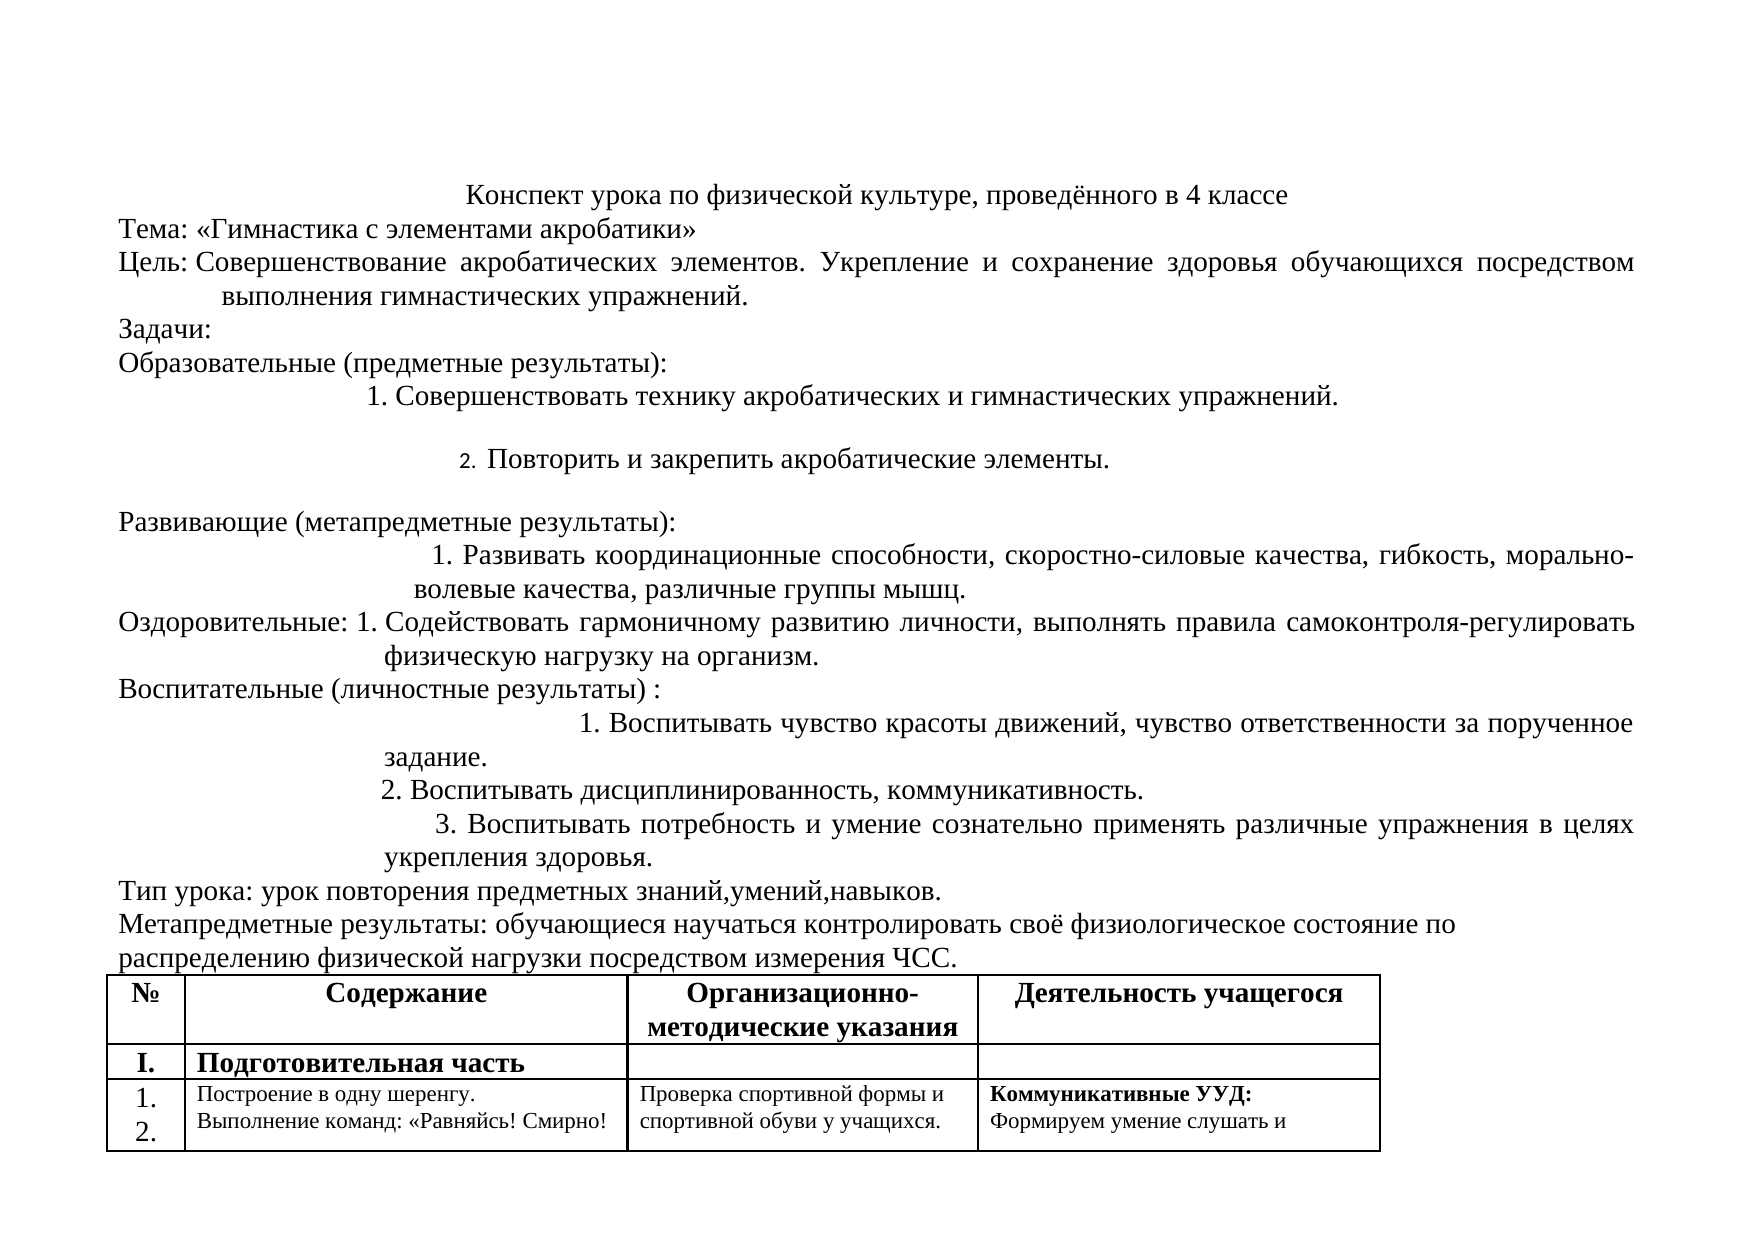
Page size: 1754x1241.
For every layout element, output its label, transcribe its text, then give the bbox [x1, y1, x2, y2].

list Повторить и закрепить акробатические элементы. [268, 441, 1636, 475]
text Развивающие (метапредметные результаты): [118, 504, 1636, 537]
table_cell 1. 2. 3. 4. [108, 1080, 184, 1149]
text Образовательные (предметные результаты): [118, 345, 1636, 378]
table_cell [186, 1080, 626, 1149]
table_cell [629, 1045, 977, 1078]
table_cell I. [108, 1045, 184, 1078]
text Конспект урока по физической культуре, проведённого в 4 классе [118, 177, 1636, 211]
text 2. Воспитывать дисциплинированность, коммуникативность. [118, 772, 1636, 806]
text Воспитательные (личностные результаты) : [118, 672, 1636, 705]
text Оздоровительные: 1. Содействовать гармоничному развитию личности, выполнять правила самоконтроля-регулировать физическую нагрузку на организм. [118, 604, 1636, 672]
text 1. Воспитывать чувство красоты движений, чувство ответственности за порученное задание. [118, 705, 1636, 772]
table_header Деятельность учащегося [979, 976, 1379, 1043]
text 1. Совершенствовать технику акробатических и гимнастических упражнений. [118, 378, 1636, 412]
table_header № [108, 976, 184, 1043]
table_header Организационно-методические указания [629, 976, 977, 1043]
text Задачи: [118, 311, 1636, 345]
text 3. Воспитывать потребность и умение сознательно применять различные упражнения в целях укрепления здоровья. [118, 806, 1636, 873]
table_cell [979, 1045, 1379, 1078]
text 1. Развивать координационные способности, скоростно-силовые качества, гибкость, морально-волевые качества, различные группы мышц. [118, 537, 1636, 604]
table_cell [629, 1080, 977, 1149]
text Тип урока: урок повторения предметных знаний,умений,навыков. [118, 873, 1636, 906]
text Тема: «Гимнастика с элементами акробатики» [118, 211, 1636, 244]
text Цель: Совершенствование акробатических элементов. Укрепление и сохранение здоровья обучающихся посредством выполнения гимнастических упражнений. [118, 244, 1636, 311]
table_header Содержание [186, 976, 626, 1043]
text Метапредметные результаты: обучающиеся научаться контролировать своё физиологическое состояние по распределению физической нагрузки посредством измерения ЧСС. [118, 906, 1636, 973]
table_cell Подготовительная часть [186, 1045, 626, 1078]
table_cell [979, 1080, 1379, 1149]
